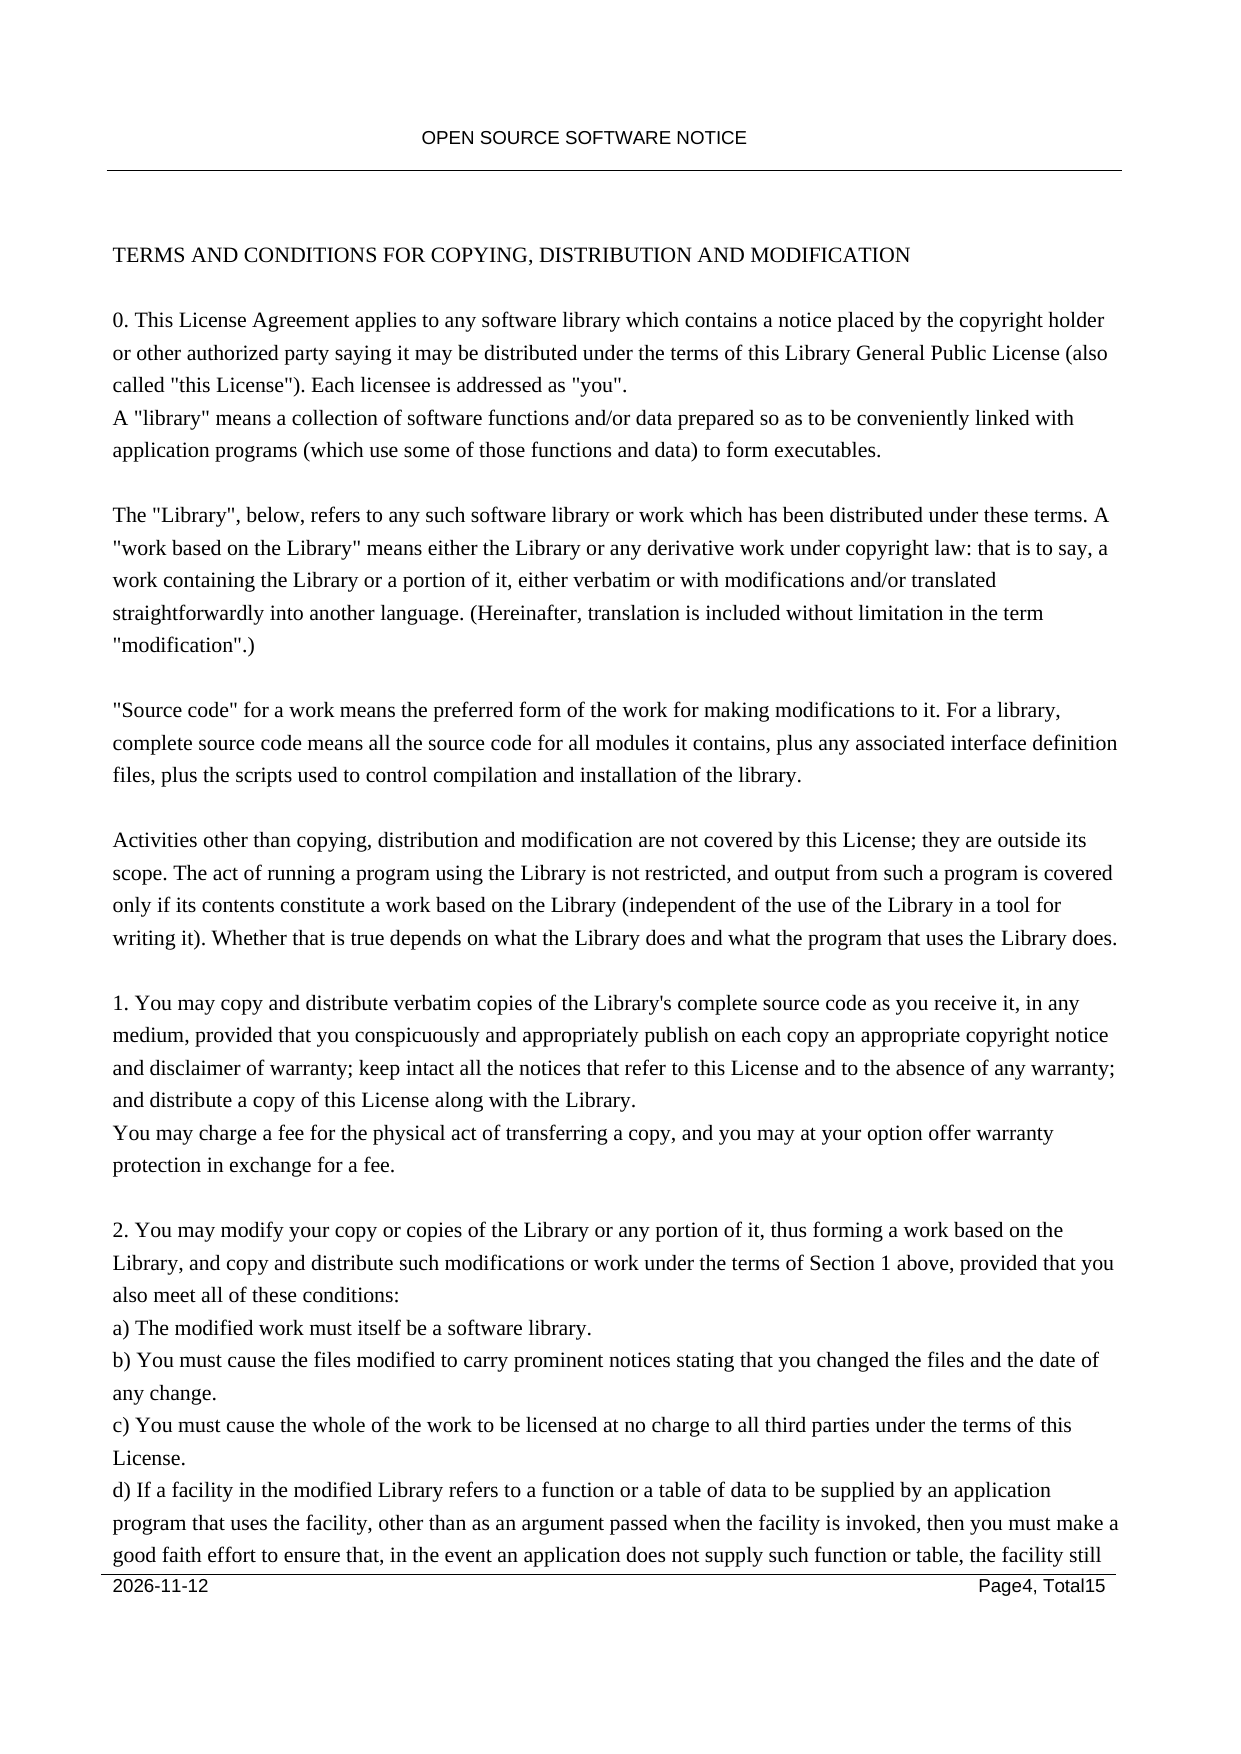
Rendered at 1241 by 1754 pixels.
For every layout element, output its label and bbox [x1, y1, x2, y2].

text [112, 206, 1128, 1571]
